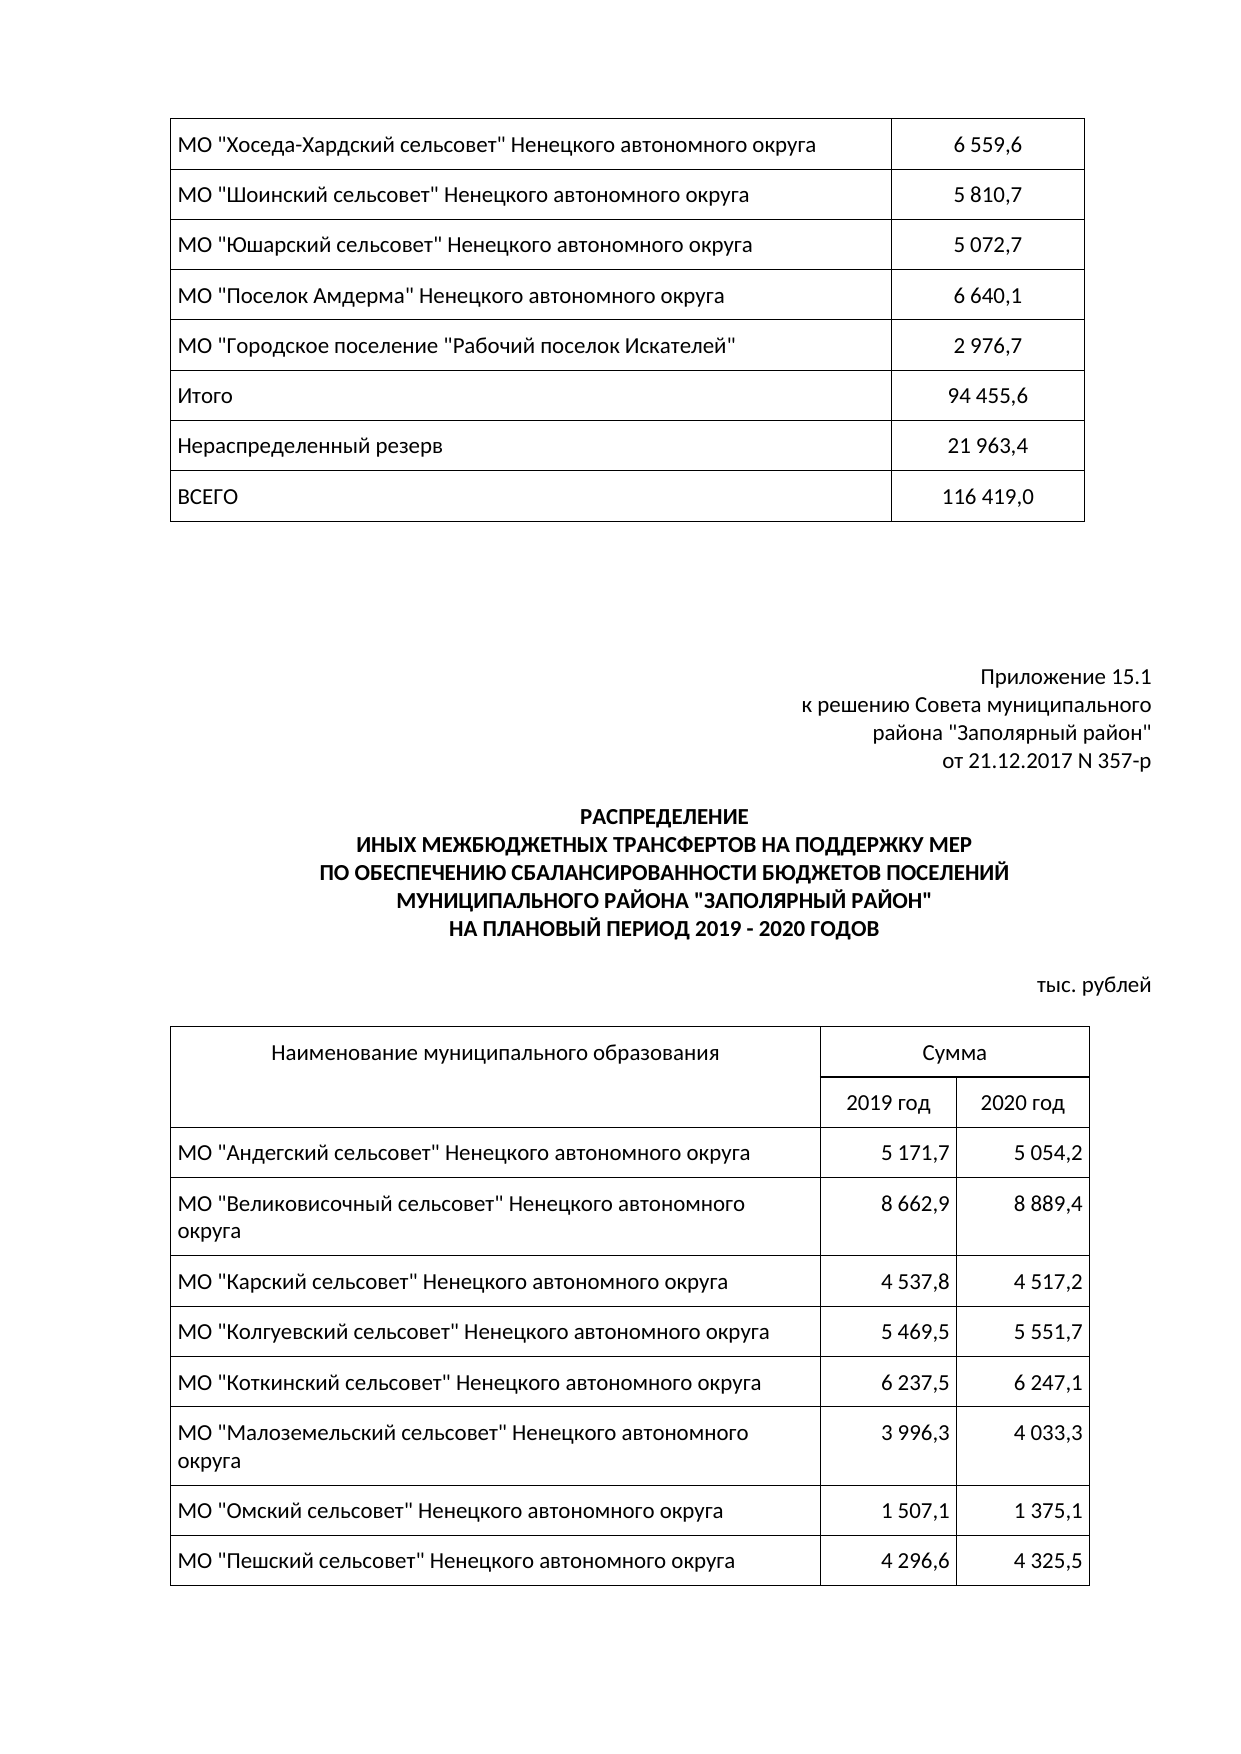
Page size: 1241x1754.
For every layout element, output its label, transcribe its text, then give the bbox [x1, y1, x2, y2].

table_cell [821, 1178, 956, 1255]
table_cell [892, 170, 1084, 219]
title РАСПРЕДЕЛЕНИЕ [177, 802, 1152, 830]
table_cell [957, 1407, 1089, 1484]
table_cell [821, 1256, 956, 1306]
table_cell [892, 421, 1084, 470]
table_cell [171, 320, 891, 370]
text Приложение 15.1 [177, 662, 1152, 690]
text района "Заполярный район" [177, 718, 1152, 746]
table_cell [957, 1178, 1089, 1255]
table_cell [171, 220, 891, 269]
title НА ПЛАНОВЫЙ ПЕРИОД 2019 - 2020 ГОДОВ [177, 914, 1152, 942]
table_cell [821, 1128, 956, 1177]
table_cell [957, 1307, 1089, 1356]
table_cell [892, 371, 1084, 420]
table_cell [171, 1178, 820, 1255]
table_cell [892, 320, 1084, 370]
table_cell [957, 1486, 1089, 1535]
text к решению Совета муниципального [177, 690, 1152, 718]
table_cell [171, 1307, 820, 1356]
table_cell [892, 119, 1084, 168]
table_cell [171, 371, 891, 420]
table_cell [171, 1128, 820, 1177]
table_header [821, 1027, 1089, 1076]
title МУНИЦИПАЛЬНОГО РАЙОНА "ЗАПОЛЯРНЫЙ РАЙОН" [177, 886, 1152, 914]
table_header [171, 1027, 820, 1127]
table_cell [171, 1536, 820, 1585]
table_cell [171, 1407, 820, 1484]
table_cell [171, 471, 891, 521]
title ИНЫХ МЕЖБЮДЖЕТНЫХ ТРАНСФЕРТОВ НА ПОДДЕРЖКУ МЕР [177, 830, 1152, 858]
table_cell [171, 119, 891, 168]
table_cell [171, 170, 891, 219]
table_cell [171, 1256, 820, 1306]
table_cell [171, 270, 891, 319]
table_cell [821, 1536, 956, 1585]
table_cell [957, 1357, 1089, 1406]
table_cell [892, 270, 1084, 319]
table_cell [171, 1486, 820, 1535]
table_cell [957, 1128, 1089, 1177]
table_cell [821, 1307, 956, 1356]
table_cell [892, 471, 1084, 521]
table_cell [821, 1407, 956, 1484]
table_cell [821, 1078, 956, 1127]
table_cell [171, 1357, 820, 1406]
text от 21.12.2017 N 357-р [177, 746, 1152, 774]
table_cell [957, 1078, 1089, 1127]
title ПО ОБЕСПЕЧЕНИЮ СБАЛАНСИРОВАННОСТИ БЮДЖЕТОВ ПОСЕЛЕНИЙ [177, 858, 1152, 886]
text тыс. рублей [177, 970, 1152, 998]
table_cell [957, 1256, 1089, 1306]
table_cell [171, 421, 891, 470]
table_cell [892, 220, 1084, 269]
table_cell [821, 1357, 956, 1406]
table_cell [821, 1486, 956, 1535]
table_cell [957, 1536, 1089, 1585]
